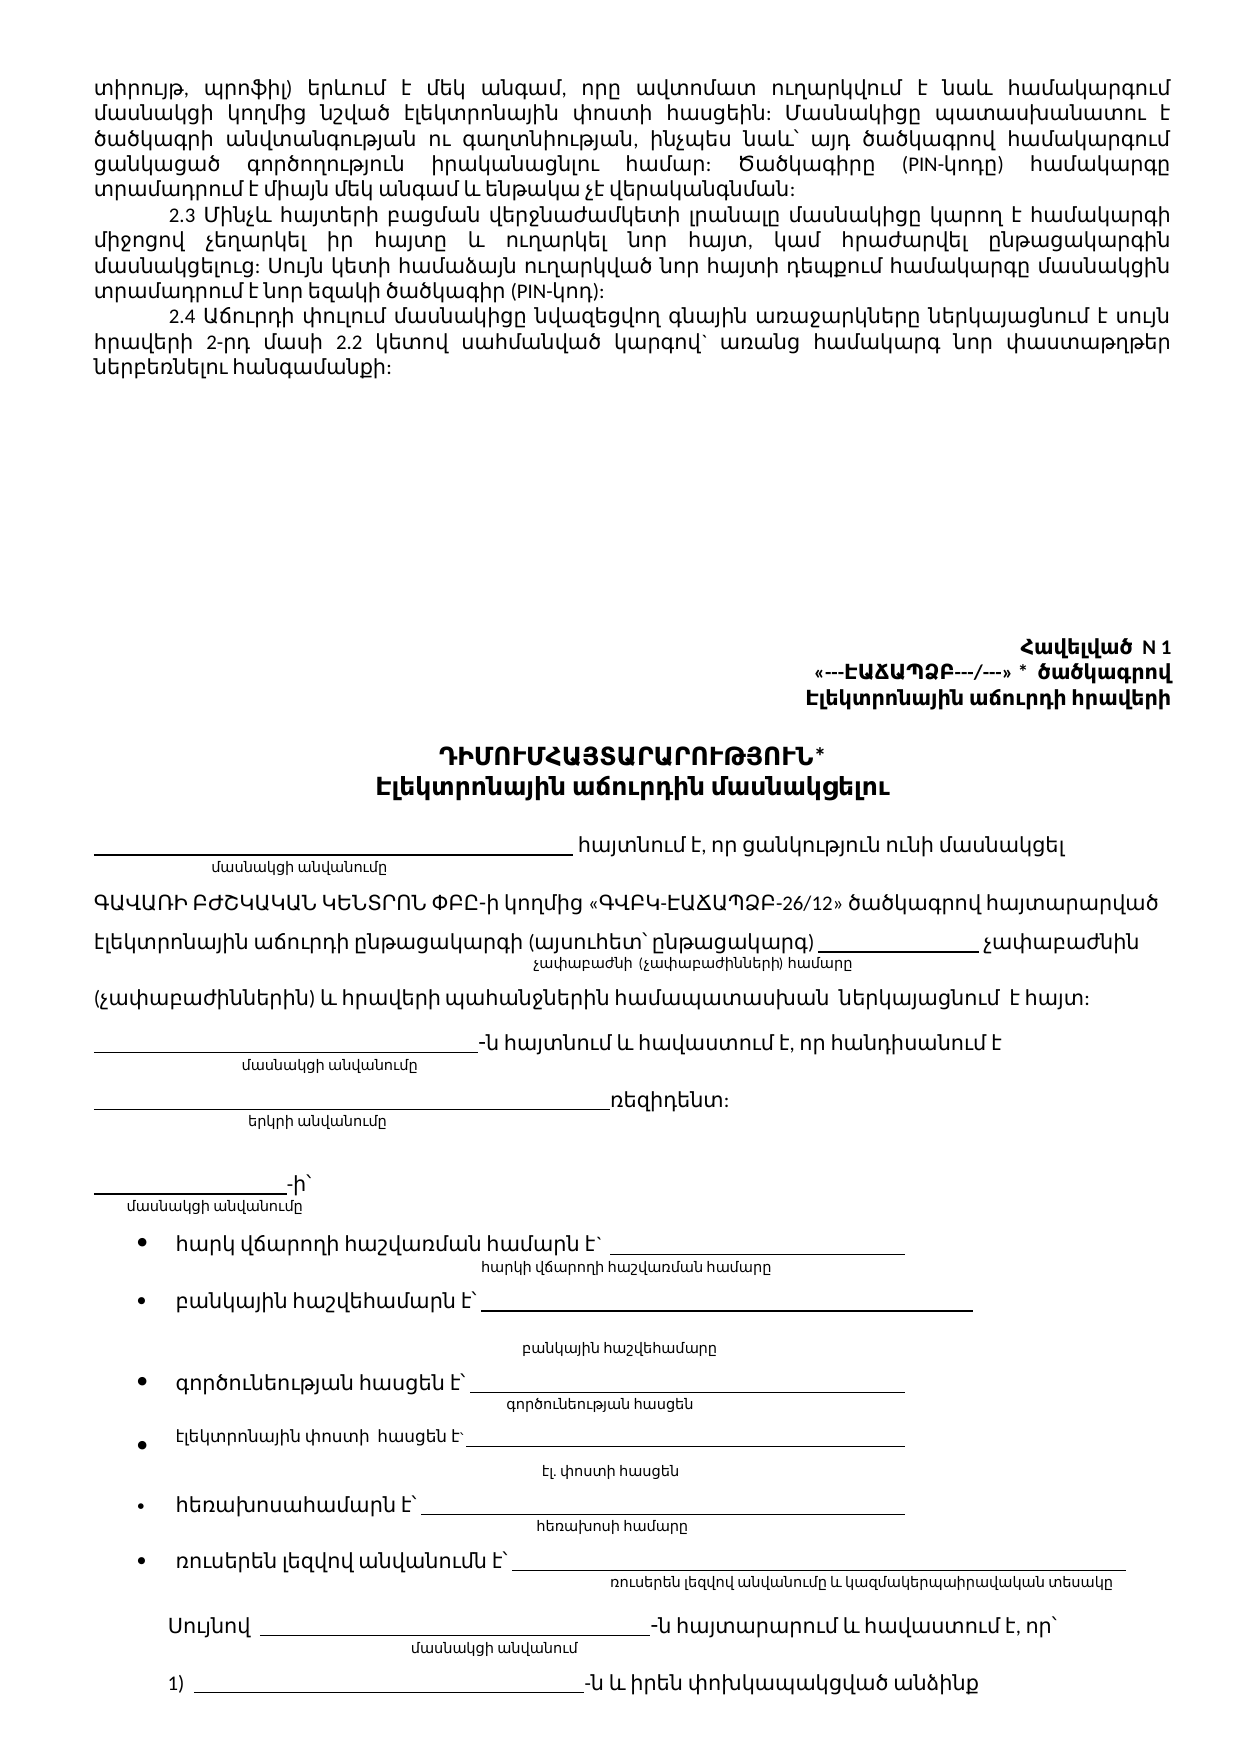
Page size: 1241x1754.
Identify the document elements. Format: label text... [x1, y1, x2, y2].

text (չափաբաժիններին) և հրավերի պահանջներին համապատասխան ներկայացնում է հայտ: [94, 985, 1171, 1011]
text Էլեկտրոնային աճուրդի հրավերի [94, 685, 1171, 710]
text մասնակցի անվանումը [94, 858, 1171, 888]
text 2.3 Մինչև հայտերի բացման վերջնաժամկետի լրանալը մասնակիցը կարող է համակարգի միջոցով չեղարկել իր հայտը և ուղարկել նոր հայտ, կամ հրաժարվել ընթացակարգին մասնակցելուց: Սույն կետի համաձայն ուղարկված նոր հայտի դեպքում համակարգը մասնակցին տրամադրում է նոր եզակի ծածկագիր (PIN-կոդ): [94, 202, 1171, 304]
text հայտնում է, որ ցանկություն ունի մասնակցել [94, 832, 1171, 858]
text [94, 75, 1171, 202]
text էլեկտրոնային աճուրդի ընթացակարգի (այսուհետ՝ ընթացակարգ) չափաբաժնին [94, 929, 1171, 954]
subtitle Էլեկտրոնային աճուրդին մասնակցելու [94, 771, 1171, 802]
text երկրի անվանումը [94, 1112, 1171, 1143]
text հեռախոսի համարը [462, 1518, 1171, 1548]
list ռուսերեն լեզվով անվանումն է՝ [138, 1548, 1171, 1573]
text ԳԱՎԱՌԻ ԲԺՇԿԱԿԱՆ ԿԵՆՏՐՈՆ ՓԲԸ-ի կողմից «ԳՎԲԿ-ԷԱՃԱՊՁԲ-26/12» ծածկագրով հայտարարված [94, 888, 1171, 916]
text -ն հայտնում և հավաստում է, որ հանդիսանում է [94, 1026, 1171, 1056]
text մասնակցի անվանումը [94, 1056, 1171, 1087]
list հեռախոսահամարն է՝ [138, 1492, 1171, 1518]
text մասնակցի անվանումը [94, 1197, 1171, 1227]
text ռեզիդենտ: [94, 1087, 1171, 1112]
text «---ԷԱՃԱՊՁԲ---/---» * ծածկագրով [94, 659, 1171, 685]
text չափաբաժնի (չափաբաժինների) համարը [94, 954, 1171, 985]
text Սույնով -ն հայտարարում և հավաստում է, որ՝ [94, 1609, 1171, 1640]
text մասնակցի անվանում [94, 1640, 1171, 1670]
list գործունեության հասցեն է՝ [138, 1370, 1171, 1396]
text էլ. փոստի հասցեն [94, 1462, 1171, 1492]
text 1) -ն և իրեն փոխկապակցված անձինք [94, 1670, 1171, 1696]
list բանկային հաշվեհամարն է՝ [138, 1288, 1171, 1339]
text հարկի վճարողի հաշվառման համարը [94, 1258, 1171, 1288]
text ԴԻՄՈՒՄՀԱՅՏԱՐԱՐՈՒԹՅՈՒՆ* [94, 741, 1171, 771]
text բանկային հաշվեհամարը [94, 1339, 1171, 1370]
text 2.4 Աճուրդի փուլում մասնակիցը նվազեցվող գնային առաջարկները ներկայացնում է սույն հրավերի 2-րդ մասի 2.2 կետով սահմանված կարգով` առանց համակարգ նոր փաստաթղթեր ներբեռնելու հանգամանքի: [94, 304, 1171, 380]
text Հավելված N 1 [94, 634, 1171, 659]
list էլեկտրոնային փոստի հասցեն է՝ [138, 1426, 1171, 1462]
list հարկ վճարողի հաշվառման համարն է` [138, 1227, 1171, 1258]
text գործունեության հասցեն [94, 1396, 1171, 1426]
text ռուսերեն լեզվով անվանումը և կազմակերպաիրավական տեսակը [536, 1573, 1171, 1604]
text -ի՝ [94, 1172, 1171, 1197]
